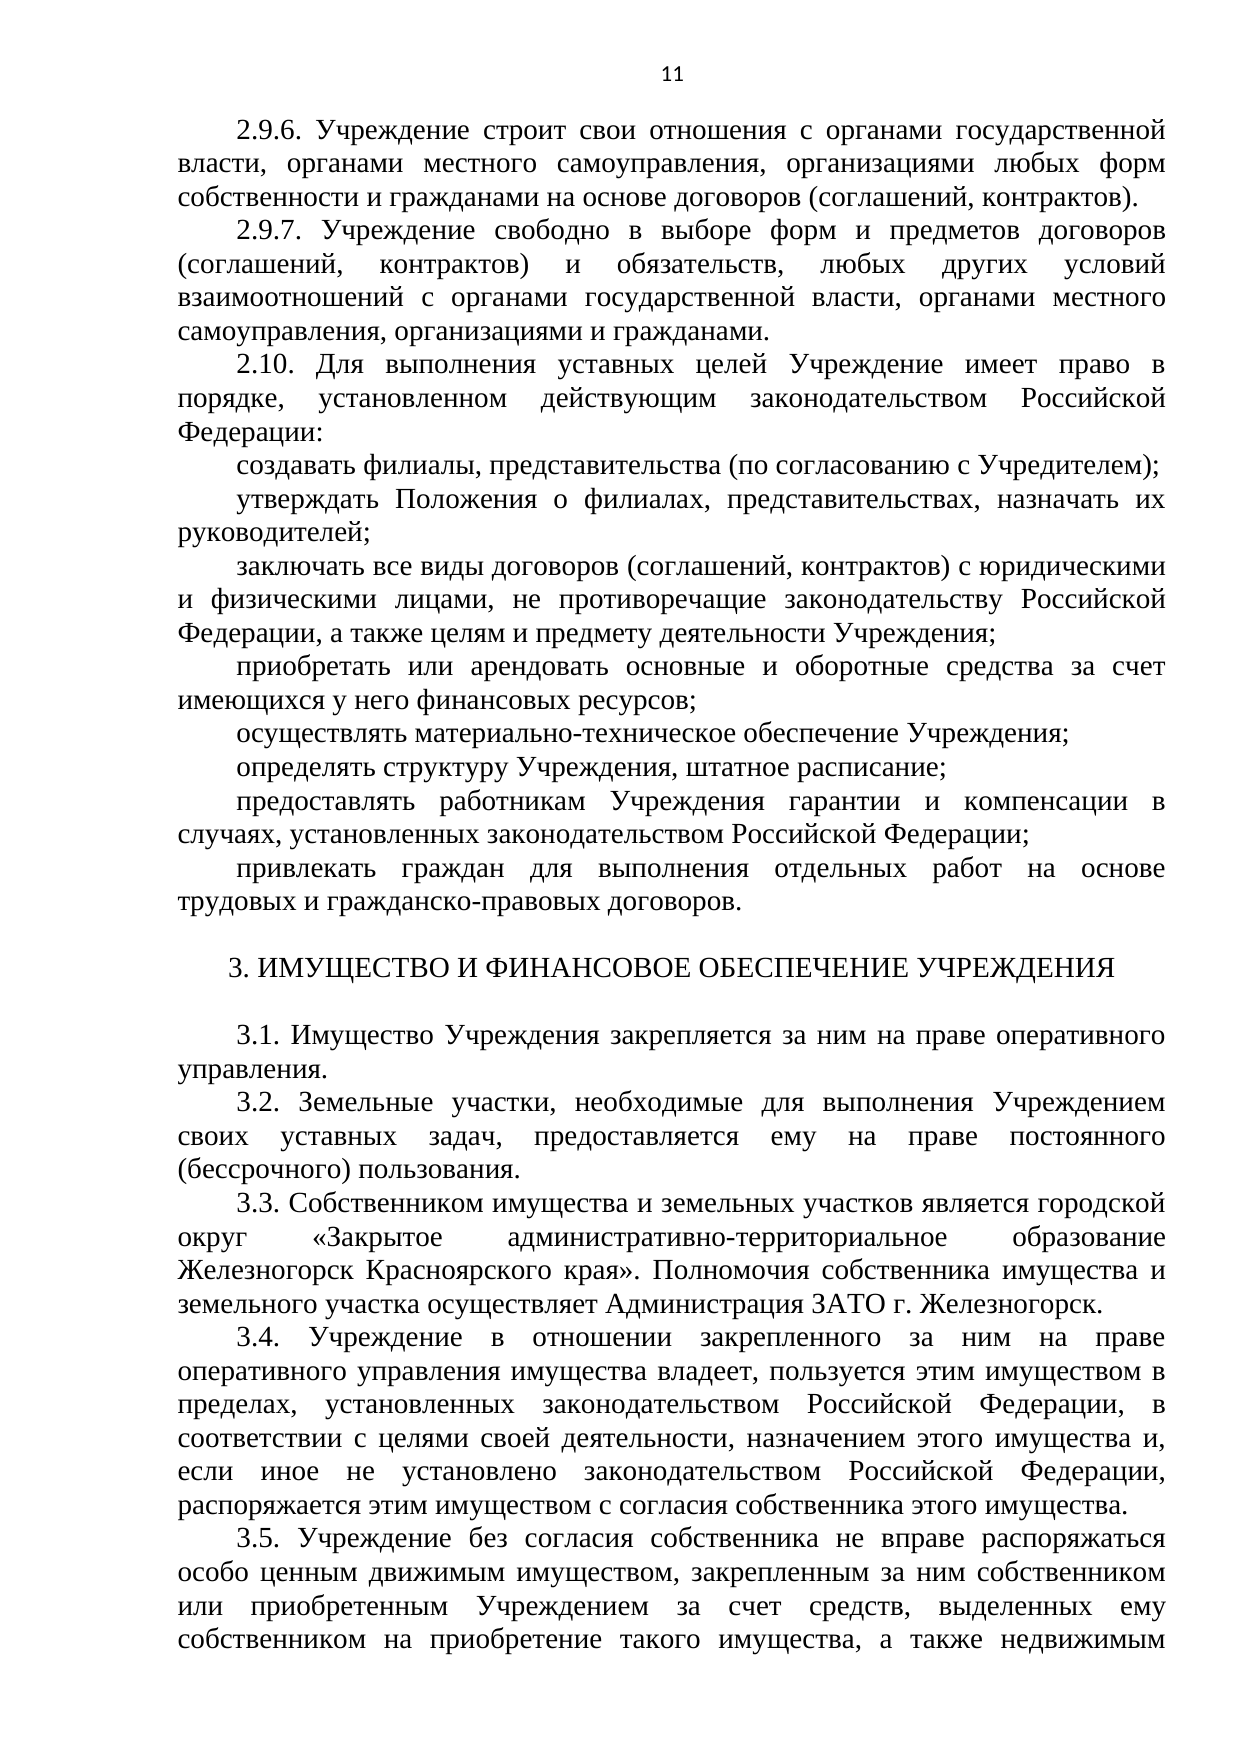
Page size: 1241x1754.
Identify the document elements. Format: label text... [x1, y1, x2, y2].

text 3.3. Собственником имущества и земельных участков является городской округ «Закрытое административно-территориальное образование Железногорск Красноярского края». Полномочия собственника имущества и земельного участка осуществляет Администрация ЗАТО г. Железногорск. [177, 1185, 1167, 1319]
text 3.4. Учреждение в отношении закрепленного за ним на праве оперативного управления имущества владеет, пользуется этим имуществом в пределах, установленных законодательством Российской Федерации, в соответствии с целями своей деятельности, назначением этого имущества и, если иное не установлено законодательством Российской Федерации, распоряжается этим имуществом с согласия собственника этого имущества. [177, 1319, 1167, 1521]
text 2.10. Для выполнения уставных целей Учреждение имеет право в порядке, установленном действующим законодательством Российской Федерации: [177, 347, 1167, 447]
text утверждать Положения о филиалах, представительствах, назначать их руководителей; [177, 481, 1167, 548]
text приобретать или арендовать основные и оборотные средства за счет имеющихся у него финансовых ресурсов; [177, 648, 1167, 716]
text 3. ИМУЩЕСТВО И ФИНАНСОВОЕ ОБЕСПЕЧЕНИЕ УЧРЕЖДЕНИЯ [177, 950, 1167, 984]
text определять структуру Учреждения, штатное расписание; [177, 749, 1167, 783]
text заключать все виды договоров (соглашений, контрактов) с юридическими и физическими лицами, не противоречащие законодательству Российской Федерации, а также целям и предмету деятельности Учреждения; [177, 548, 1167, 648]
text 3.1. Имущество Учреждения закрепляется за ним на праве оперативного управления. [177, 1017, 1167, 1084]
text 3.2. Земельные участки, необходимые для выполнения Учреждением своих уставных задач, предоставляется ему на праве постоянного (бессрочного) пользования. [177, 1084, 1167, 1185]
text создавать филиалы, представительства (по согласованию с Учредителем); [177, 447, 1167, 481]
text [177, 1521, 1167, 1655]
text предоставлять работникам Учреждения гарантии и компенсации в случаях, установленных законодательством Российской Федерации; [177, 783, 1167, 850]
text осуществлять материально-техническое обеспечение Учреждения; [177, 716, 1167, 749]
text 2.9.6. Учреждение строит свои отношения с органами государственной власти, органами местного самоуправления, организациями любых форм собственности и гражданами на основе договоров (соглашений, контрактов). [177, 112, 1167, 212]
text привлекать граждан для выполнения отдельных работ на основе трудовых и гражданско-правовых договоров. [177, 850, 1167, 917]
text 2.9.7. Учреждение свободно в выборе форм и предметов договоров (соглашений, контрактов) и обязательств, любых других условий взаимоотношений с органами государственной власти, органами местного самоуправления, организациями и гражданами. [177, 212, 1167, 347]
